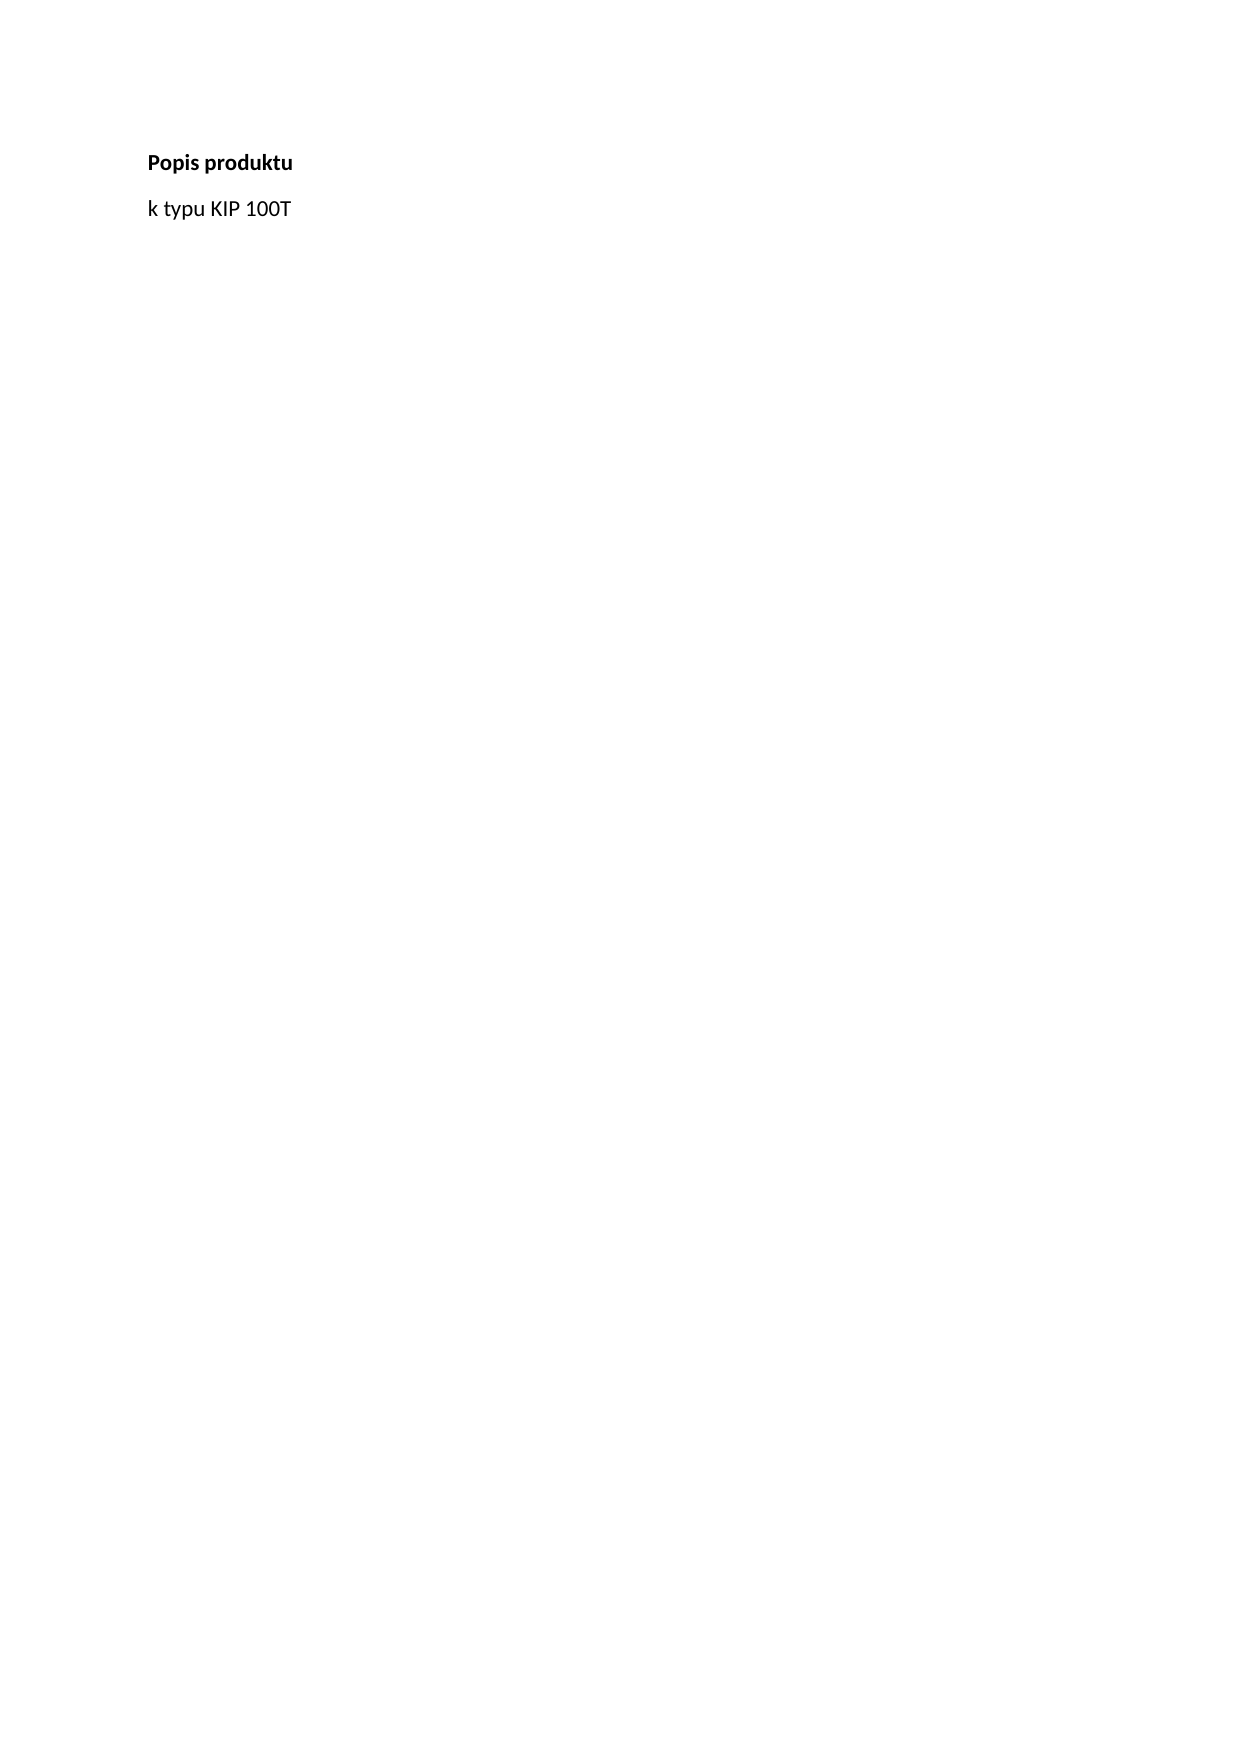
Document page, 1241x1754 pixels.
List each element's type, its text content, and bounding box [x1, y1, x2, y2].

text Popis produktu [148, 148, 1093, 176]
text k typu KIP 100T [148, 194, 1093, 222]
